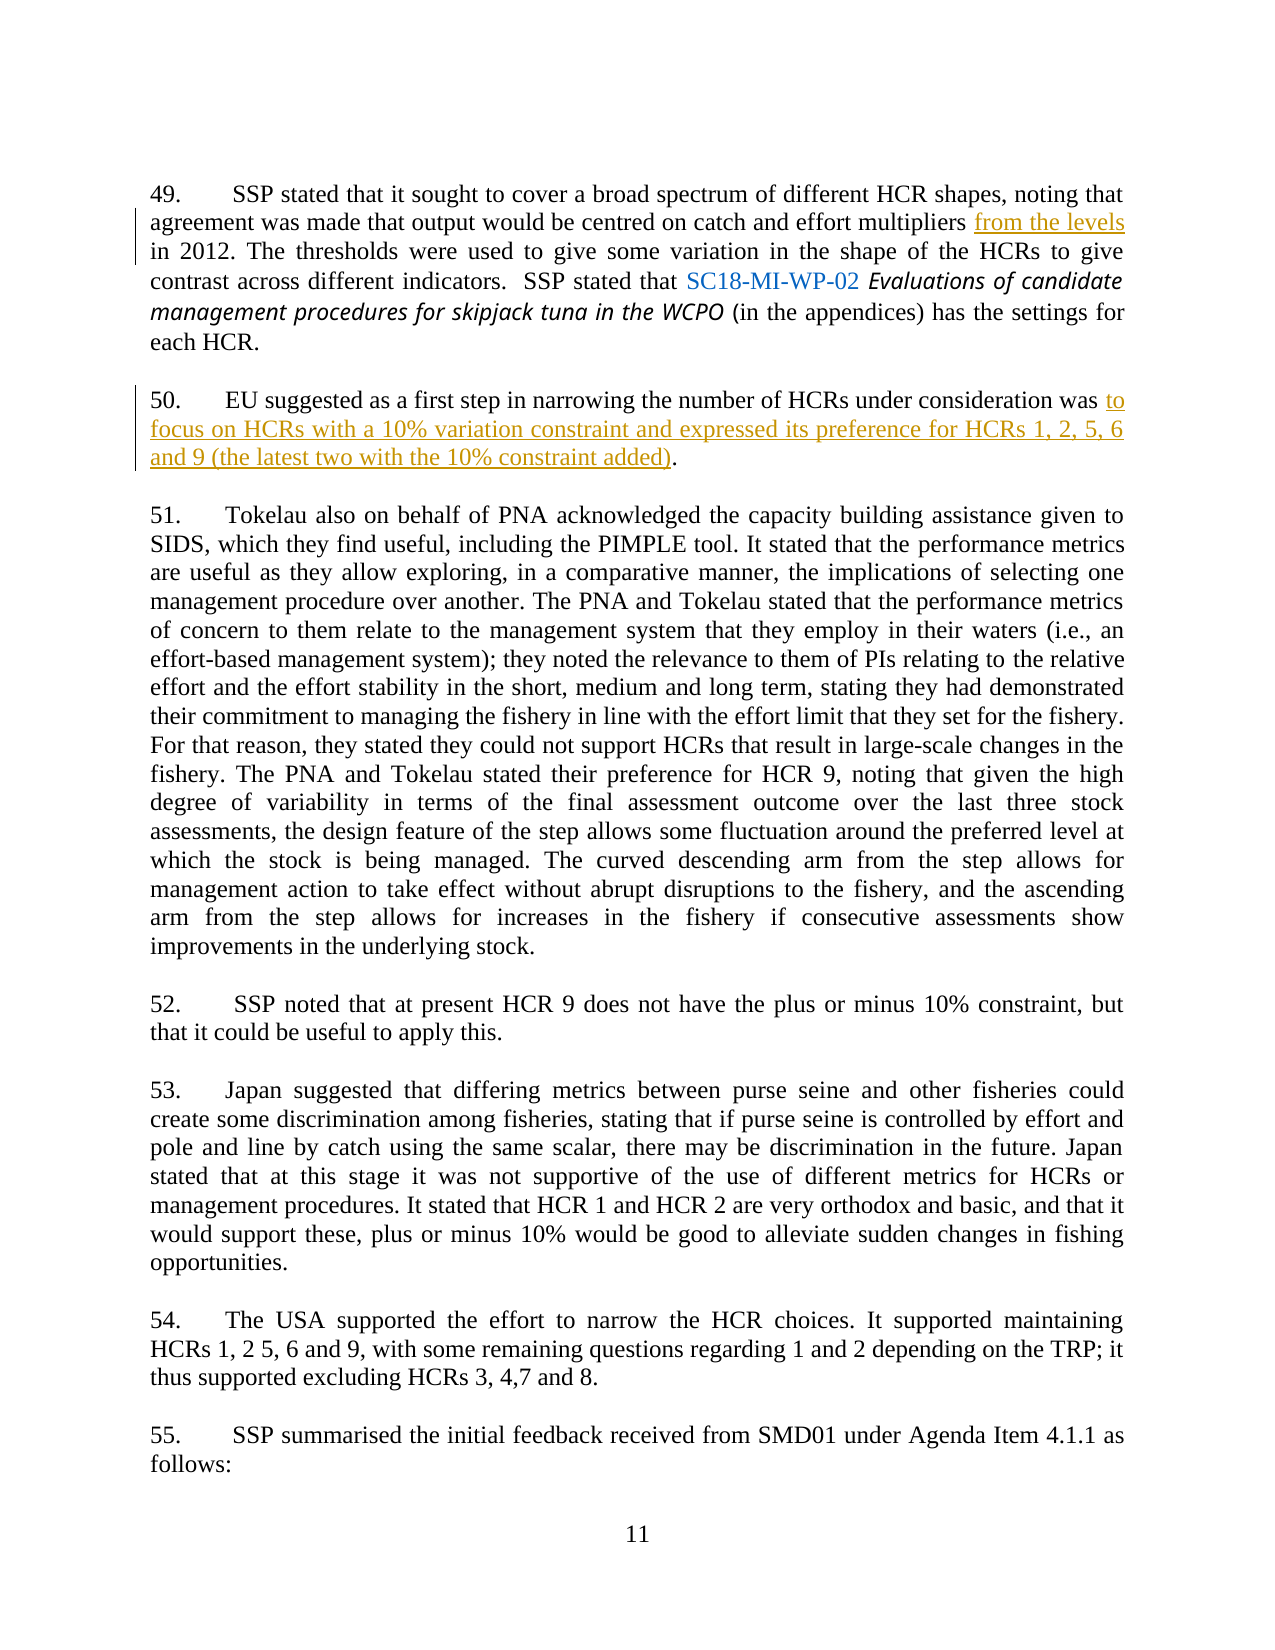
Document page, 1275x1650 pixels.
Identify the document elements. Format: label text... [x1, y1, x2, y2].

text SSP noted that at present HCR 9 does not have the plus or minus 10% constraint, but that it could be useful to apply this. [150, 989, 1125, 1046]
text Japan suggested that differing metrics between purse seine and other fisheries could create some discrimination among fisheries, stating that if purse seine is controlled by effort and pole and line by catch using the same scalar, there may be discrimination in the future. Japan stated that at this stage it was not supportive of the use of different metrics for HCRs or management procedures. It stated that HCR 1 and HCR 2 are very orthodox and basic, and that it would support these, plus or minus 10% would be good to alleviate sudden changes in fishing opportunities. [150, 1075, 1125, 1276]
text Tokelau also on behalf of PNA acknowledged the capacity building assistance given to SIDS, which they find useful, including the PIMPLE tool. It stated that the performance metrics are useful as they allow exploring, in a comparative manner, the implications of selecting one management procedure over another. The PNA and Tokelau stated that the performance metrics of concern to them relate to the management system that they employ in their waters (i.e., an effort-based management system); they noted the relevance to them of PIs relating to the relative effort and the effort stability in the short, medium and long term, stating they had demonstrated their commitment to managing the fishery in line with the effort limit that they set for the fishery. For that reason, they stated they could not support HCRs that result in large-scale changes in the fishery. The PNA and Tokelau stated their preference for HCR 9, noting that given the high degree of variability in terms of the final assessment outcome over the last three stock assessments, the design feature of the step allows some fluctuation around the preferred level at which the stock is being managed. The curved descending arm from the step allows for management action to take effect without abrupt disruptions to the fishery, and the ascending arm from the step allows for increases in the fishery if consecutive assessments show improvements in the underlying stock. [150, 500, 1125, 960]
text EU suggested as a first step in narrowing the number of HCRs under consideration was . [150, 385, 1125, 471]
text SSP stated that it sought to cover a broad spectrum of different HCR shapes, noting that agreement was made that output would be centred on catch and effort multipliers in 2012. The thresholds were used to give some variation in the shape of the HCRs to give contrast across different indicators. SSP stated that SC18-MI-WP-02 Evaluations of candidate management procedures for skipjack tuna in the WCPO (in the appendices) has the settings for each HCR. [150, 179, 1125, 356]
text The USA supported the effort to narrow the HCR choices. It supported maintaining HCRs 1, 2 5, 6 and 9, with some remaining questions regarding 1 and 2 depending on the TRP; it thus supported excluding HCRs 3, 4,7 and 8. [150, 1305, 1125, 1391]
text SSP summarised the initial feedback received from SMD01 under Agenda Item 4.1.1 as follows: [150, 1420, 1125, 1477]
